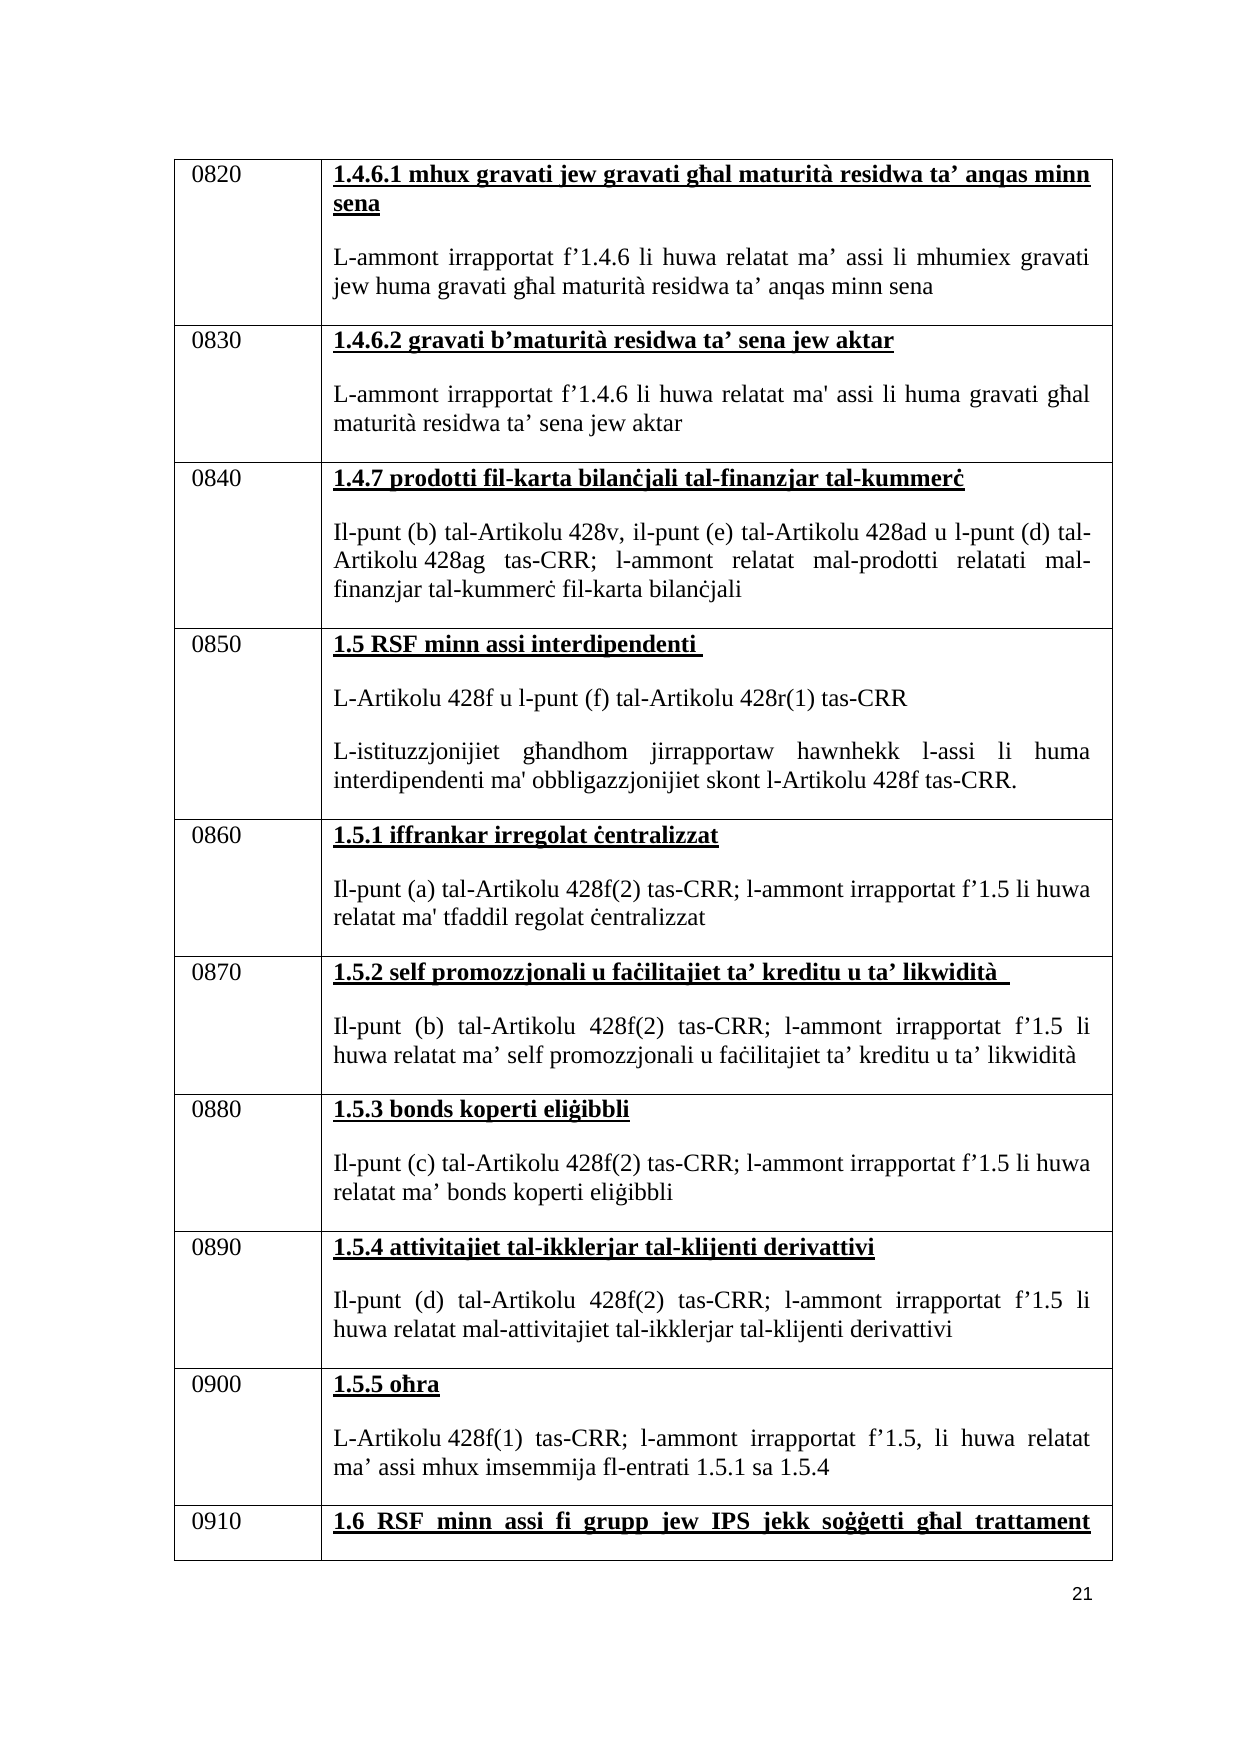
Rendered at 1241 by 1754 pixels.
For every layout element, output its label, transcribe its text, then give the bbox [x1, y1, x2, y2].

table_cell 0840 [175, 463, 321, 628]
table_cell 0820 [175, 160, 321, 324]
table_cell 0910 [175, 1506, 321, 1560]
table_cell 0850 [175, 629, 321, 819]
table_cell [322, 1506, 1112, 1560]
table_cell 1.4.7 prodotti fil-karta bilanċjali tal-finanzjar tal-kummerċ Il-punt (b) tal-Artikolu 428v, il-punt (e) tal-Artikolu 428ad u l-punt (d) tal-Artikolu 428ag tas-CRR; l-ammont relatat mal-prodotti relatati mal-finanzjar tal-kummerċ fil-karta bilanċjali [322, 463, 1112, 628]
table_cell 1.5 RSF minn assi interdipendenti L-Artikolu 428f u l-punt (f) tal-Artikolu 428r(1) tas-CRR L-istituzzjonijiet għandhom jirrapportaw hawnhekk l-assi li huma interdipendenti ma' obbligazzjonijiet skont l-Artikolu 428f tas-CRR. [322, 629, 1112, 819]
table_cell 0860 [175, 820, 321, 956]
table_cell 0870 [175, 957, 321, 1093]
table_cell 0890 [175, 1232, 321, 1368]
table_cell 1.5.3 bonds koperti eliġibbli Il-punt (c) tal-Artikolu 428f(2) tas-CRR; l-ammont irrapportat f’1.5 li huwa relatat ma’ bonds koperti eliġibbli [322, 1095, 1112, 1231]
table_cell 1.5.5 oħra L-Artikolu 428f(1) tas-CRR; l-ammont irrapportat f’1.5, li huwa relatat ma’ assi mhux imsemmija fl-entrati 1.5.1 sa 1.5.4 [322, 1369, 1112, 1505]
table_cell 1.5.1 iffrankar irregolat ċentralizzat Il-punt (a) tal-Artikolu 428f(2) tas-CRR; l-ammont irrapportat f’1.5 li huwa relatat ma' tfaddil regolat ċentralizzat [322, 820, 1112, 956]
table_cell 0830 [175, 326, 321, 462]
table_cell 1.5.4 attivitajiet tal-ikklerjar tal-klijenti derivattivi Il-punt (d) tal-Artikolu 428f(2) tas-CRR; l-ammont irrapportat f’1.5 li huwa relatat mal-attivitajiet tal-ikklerjar tal-klijenti derivattivi [322, 1232, 1112, 1368]
table_cell 1.4.6.1 mhux gravati jew gravati għal maturità residwa ta’ anqas minn sena L-ammont irrapportat f’1.4.6 li huwa relatat ma’ assi li mhumiex gravati jew huma gravati għal maturità residwa ta’ anqas minn sena [322, 160, 1112, 324]
table_cell 1.5.2 self promozzjonali u faċilitajiet ta’ kreditu u ta’ likwidità Il-punt (b) tal-Artikolu 428f(2) tas-CRR; l-ammont irrapportat f’1.5 li huwa relatat ma’ self promozzjonali u faċilitajiet ta’ kreditu u ta’ likwidità [322, 957, 1112, 1093]
table_cell 1.4.6.2 gravati b’maturità residwa ta’ sena jew aktar L-ammont irrapportat f’1.4.6 li huwa relatat ma' assi li huma gravati għal maturità residwa ta’ sena jew aktar [322, 326, 1112, 462]
table_cell 0900 [175, 1369, 321, 1505]
table_cell 0880 [175, 1095, 321, 1231]
